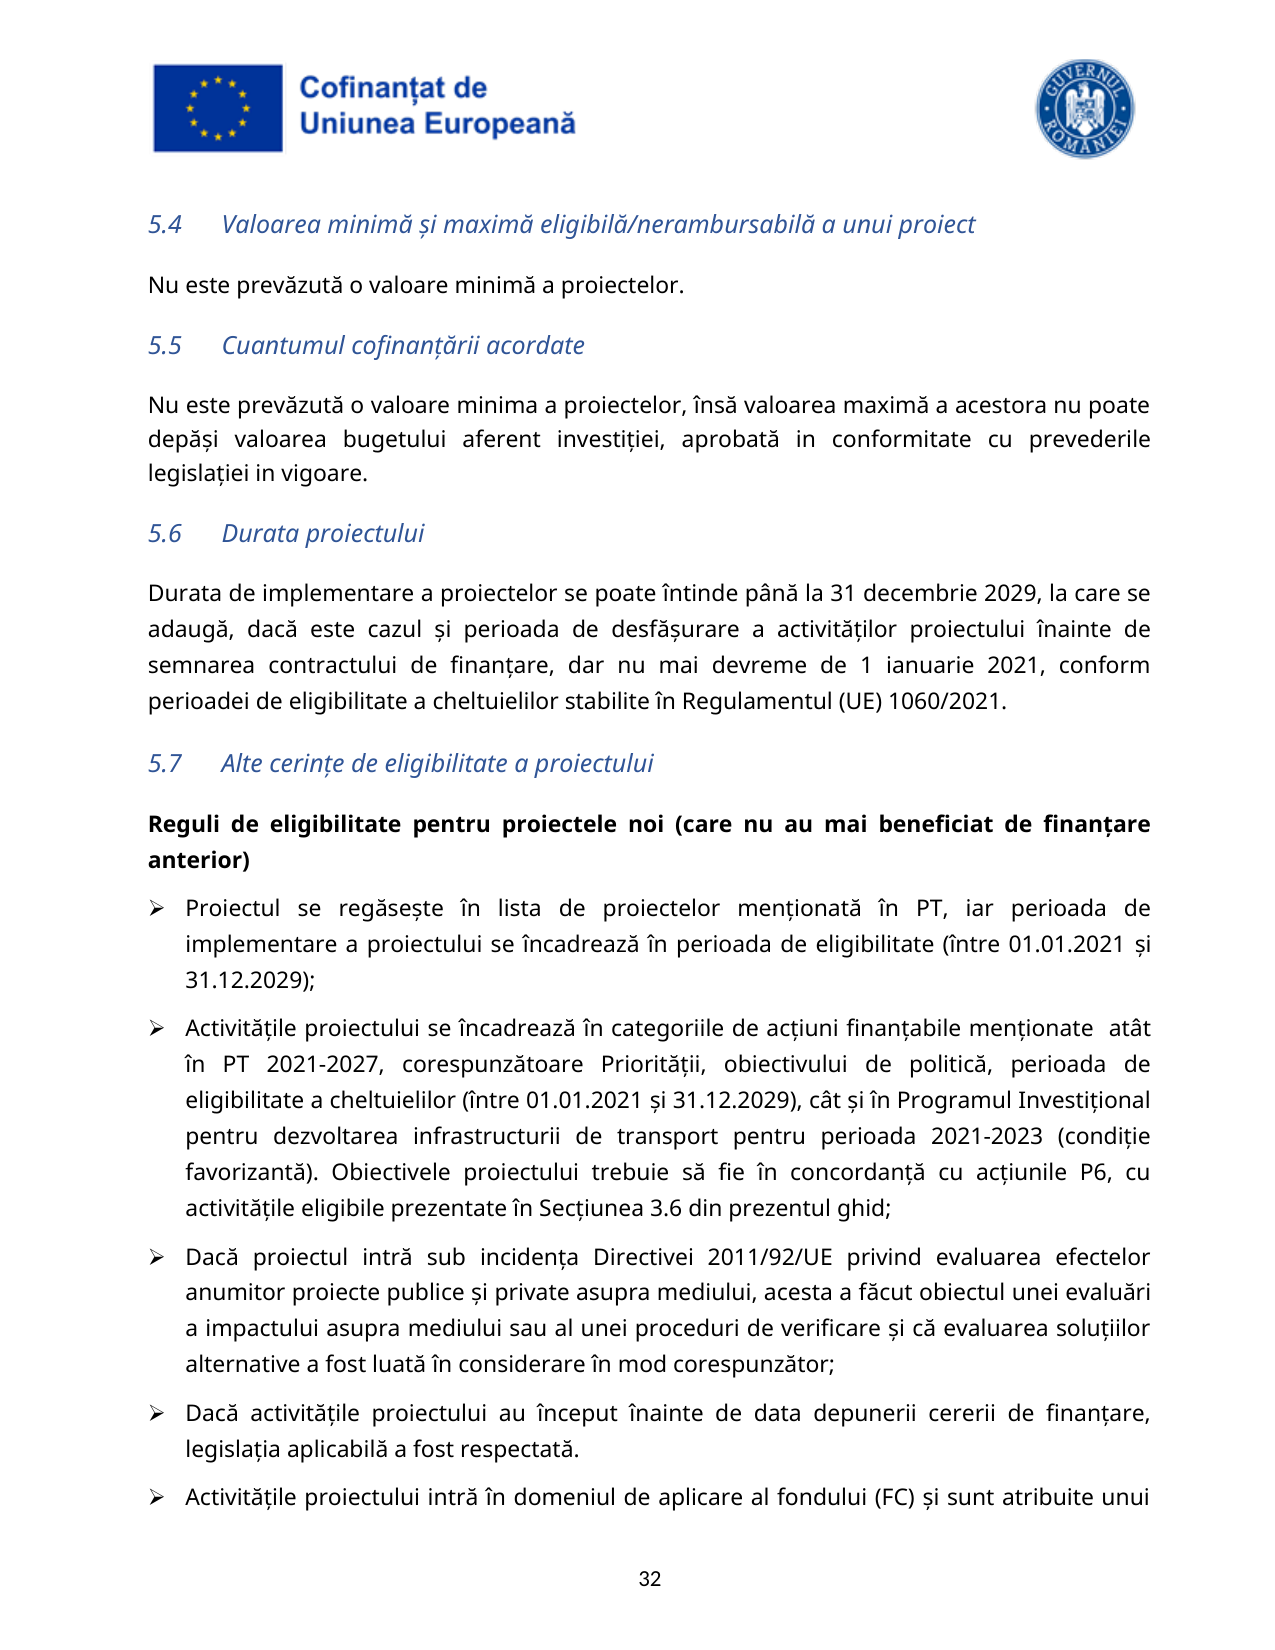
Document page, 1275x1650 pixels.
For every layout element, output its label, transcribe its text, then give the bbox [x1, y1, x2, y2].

text Reguli de eligibilitate pentru proiectele noi (care nu au mai beneficiat de finanțare anterior) [148, 808, 1152, 875]
text Nu este prevăzută o valoare minimă a proiectelor. [148, 268, 1152, 300]
subtitle Alte cerințe de eligibilitate a proiectului [148, 746, 1152, 780]
subtitle Durata proiectului [148, 515, 1152, 549]
list Dacă proiectul intră sub incidența Directivei 2011/92/UE privind evaluarea efectelor anumitor proiecte publice și private asupra mediului, acesta a făcut obiectul unei evaluări a impactului asupra mediului sau al unei proceduri de verificare și că evaluarea soluțiilor alternative a fost luată în considerare în mod corespunzător; [148, 1240, 1152, 1379]
subtitle Cuantumul cofinanțării acordate [148, 327, 1152, 361]
list Proiectul se regăsește în lista de proiectelor menționată în PT, iar perioada de implementare a proiectului se încadrează în perioada de eligibilitate (între 01.01.2021 şi 31.12.2029); [148, 892, 1152, 995]
list Activitățile proiectului se încadrează în categoriile de acțiuni finanțabile menționate atât în PT 2021-2027, corespunzătoare Priorității, obiectivului de politică, perioada de eligibilitate a cheltuielilor (între 01.01.2021 şi 31.12.2029), cât și în Programul Investițional pentru dezvoltarea infrastructurii de transport pentru perioada 2021-2023 (condiție favorizantă). Obiectivele proiectului trebuie să fie în concordanță cu acțiunile P6, cu activitățile eligibile prezentate în Secțiunea 3.6 din prezentul ghid; [148, 1012, 1152, 1223]
text Durata de implementare a proiectelor se poate întinde până la 31 decembrie 2029, la care se adaugă, dacă este cazul și perioada de desfășurare a activităților proiectului înainte de semnarea contractului de finanțare, dar nu mai devreme de 1 ianuarie 2021, conform perioadei de eligibilitate a cheltuielilor stabilite în Regulamentul (UE) 1060/2021. [148, 577, 1152, 716]
list Activitățile proiectului intră în domeniul de aplicare al fondului (FC) și sunt atribuite unui tip de intervenție. [148, 1481, 1152, 1512]
picture [147, 59, 1137, 161]
list Dacă activitățile proiectului au început înainte de data depunerii cererii de finanțare, legislația aplicabilă a fost respectată. [148, 1397, 1152, 1464]
text Nu este prevăzută o valoare minima a proiectelor, însă valoarea maximă a acestora nu poate depăși valoarea bugetului aferent investiției, aprobată in conformitate cu prevederile legislației in vigoare. [148, 389, 1152, 488]
subtitle Valoarea minimă și maximă eligibilă/nerambursabilă a unui proiect [148, 207, 1152, 241]
